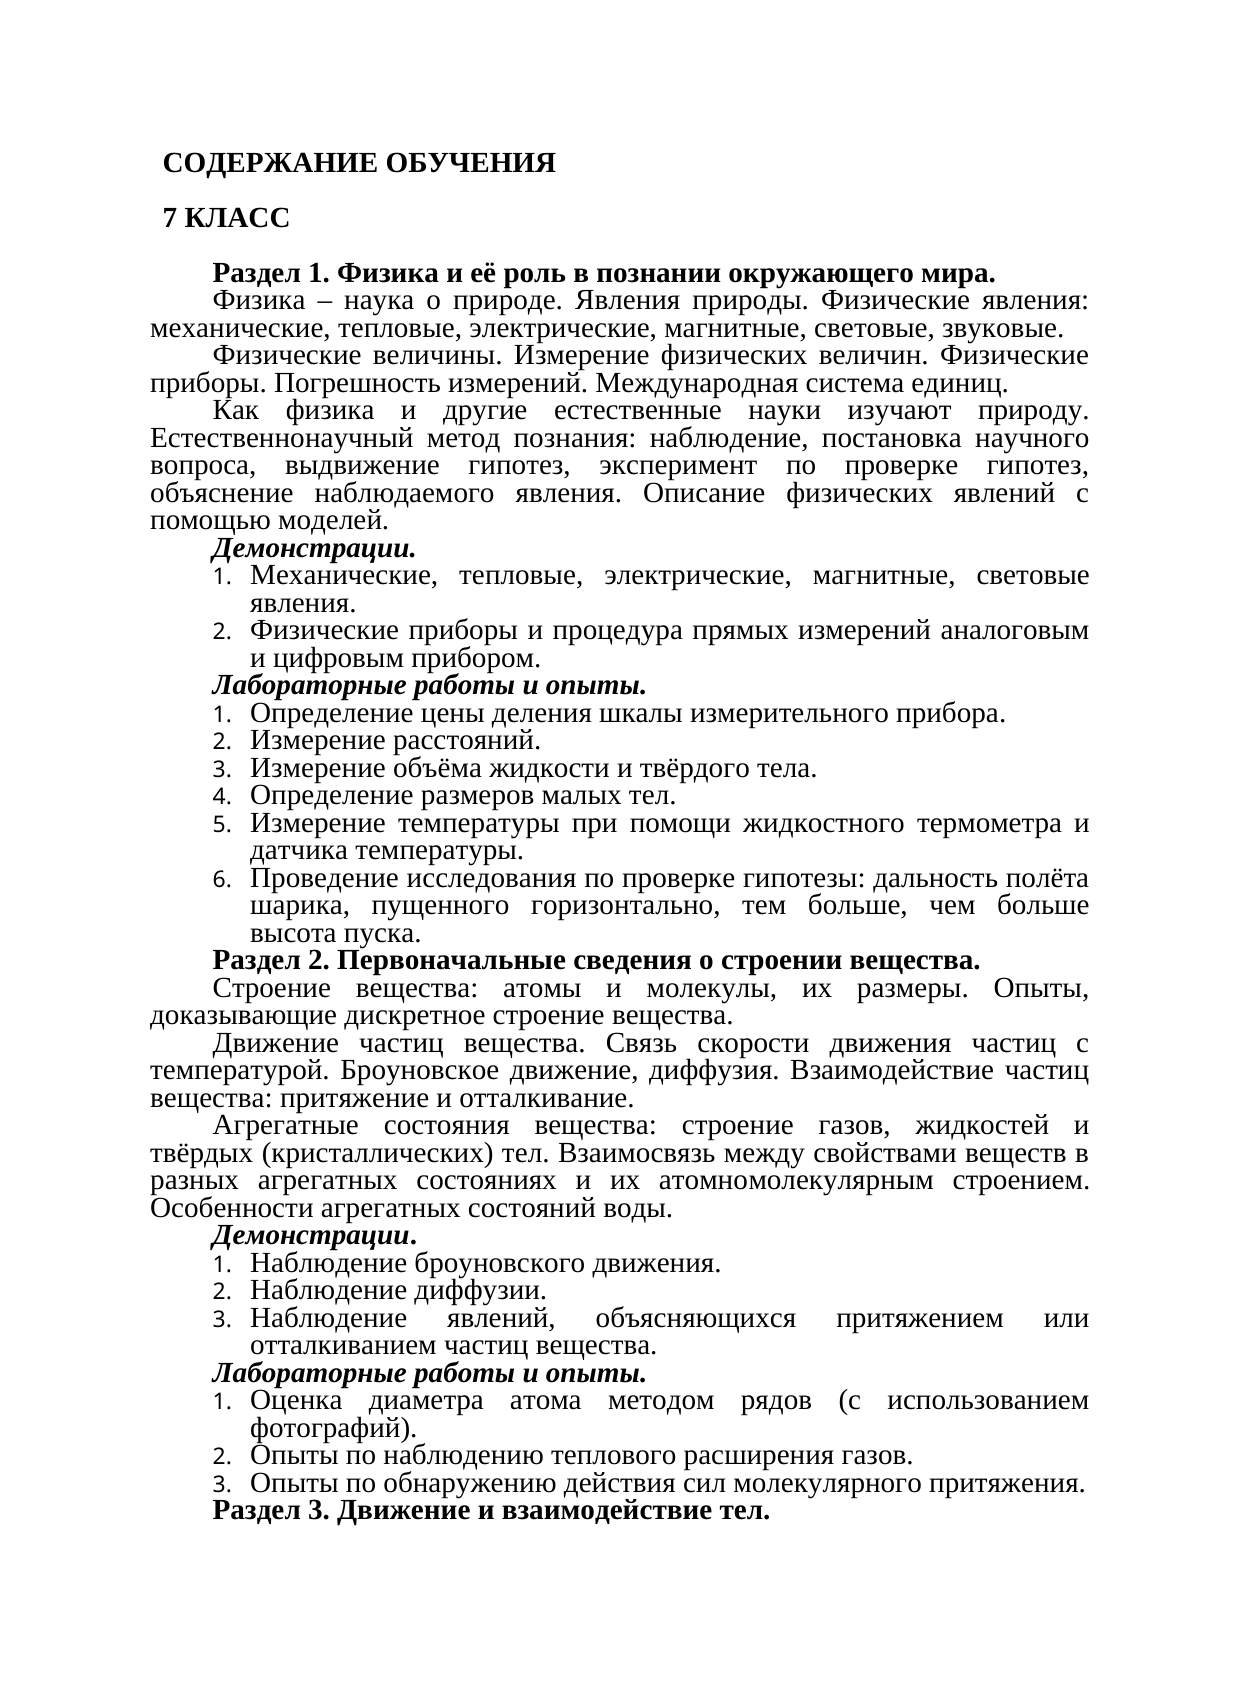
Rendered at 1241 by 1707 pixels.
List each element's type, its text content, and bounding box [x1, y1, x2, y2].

list Определение размеров малых тел. [212, 782, 1090, 810]
list Определение цены деления шкалы измерительного прибора. [212, 700, 1090, 727]
text Раздел 1. Физика и её роль в познании окружающего мира. [150, 260, 1090, 287]
list Проведение исследования по проверке гипотезы: дальность полёта шарика, пущенного горизонтально, тем больше, чем больше высота пуска. [212, 865, 1090, 947]
list Наблюдение явлений, объясняющихся притяжением или отталкиванием частиц вещества. [212, 1305, 1090, 1360]
text Демонстрации. [150, 535, 1090, 562]
text Как физика и другие естественные науки изучают природу. Естественно­научный метод познания: наблюдение, постановка научного вопроса, выдвижение гипотез, эксперимент по проверке гипотез, объяснение наблюдаемого явления. Описание физических явлений с помощью моделей. [150, 397, 1090, 535]
text СОДЕРЖАНИЕ ОБУЧЕНИЯ [162, 150, 1090, 177]
list Физические приборы и процедура прямых измерений аналоговым и цифровым прибором. [212, 617, 1090, 672]
text Раздел 3. Движение и взаимодействие тел. [150, 1497, 1090, 1525]
list Опыты по наблюдению теплового расширения газов. [212, 1442, 1090, 1470]
text Лабораторные работы и опыты. [150, 672, 1090, 700]
text Физические величины. Измерение физических величин. Физические приборы. Погрешность измерений. Международная система единиц. [150, 342, 1090, 397]
text Демонстрации. [150, 1222, 1090, 1250]
text Лабораторные работы и опыты. [150, 1360, 1090, 1387]
list Оценка диаметра атома методом рядов (с использованием фотографий). [212, 1387, 1090, 1442]
text Движение частиц вещества. Связь скорости движения частиц с температурой. Броуновское движение, диффузия. Взаимодействие частиц вещества: притяжение и отталкивание. [150, 1030, 1090, 1112]
text Агрегатные состояния вещества: строение газов, жидкостей и твёрдых (кристаллических) тел. Взаимосвязь между свойствами веществ в разных агрегатных состояниях и их атомно­молекулярным строением. Особенности агрегатных состояний воды. [150, 1112, 1090, 1222]
text Раздел 2. Первоначальные сведения о строении вещества. [150, 947, 1090, 975]
text Строение вещества: атомы и молекулы, их размеры. Опыты, доказывающие дискретное строение вещества. [150, 975, 1090, 1030]
list Наблюдение диффузии. [212, 1277, 1090, 1305]
list Механические, тепловые, электрические, магнитные, световые явления. [212, 562, 1090, 617]
text 7 КЛАСС [162, 205, 1090, 232]
list Измерение объёма жидкости и твёрдого тела. [212, 755, 1090, 782]
list Измерение расстояний. [212, 727, 1090, 755]
list Наблюдение броуновского движения. [212, 1250, 1090, 1277]
list Измерение температуры при помощи жидкостного термометра и датчика температуры. [212, 810, 1090, 865]
list Опыты по обнаружению действия сил молекулярного притяжения. [212, 1470, 1090, 1497]
text Физика – наука о природе. Явления природы. Физические явления: механические, тепловые, электрические, магнитные, световые, звуковые. [150, 287, 1090, 342]
